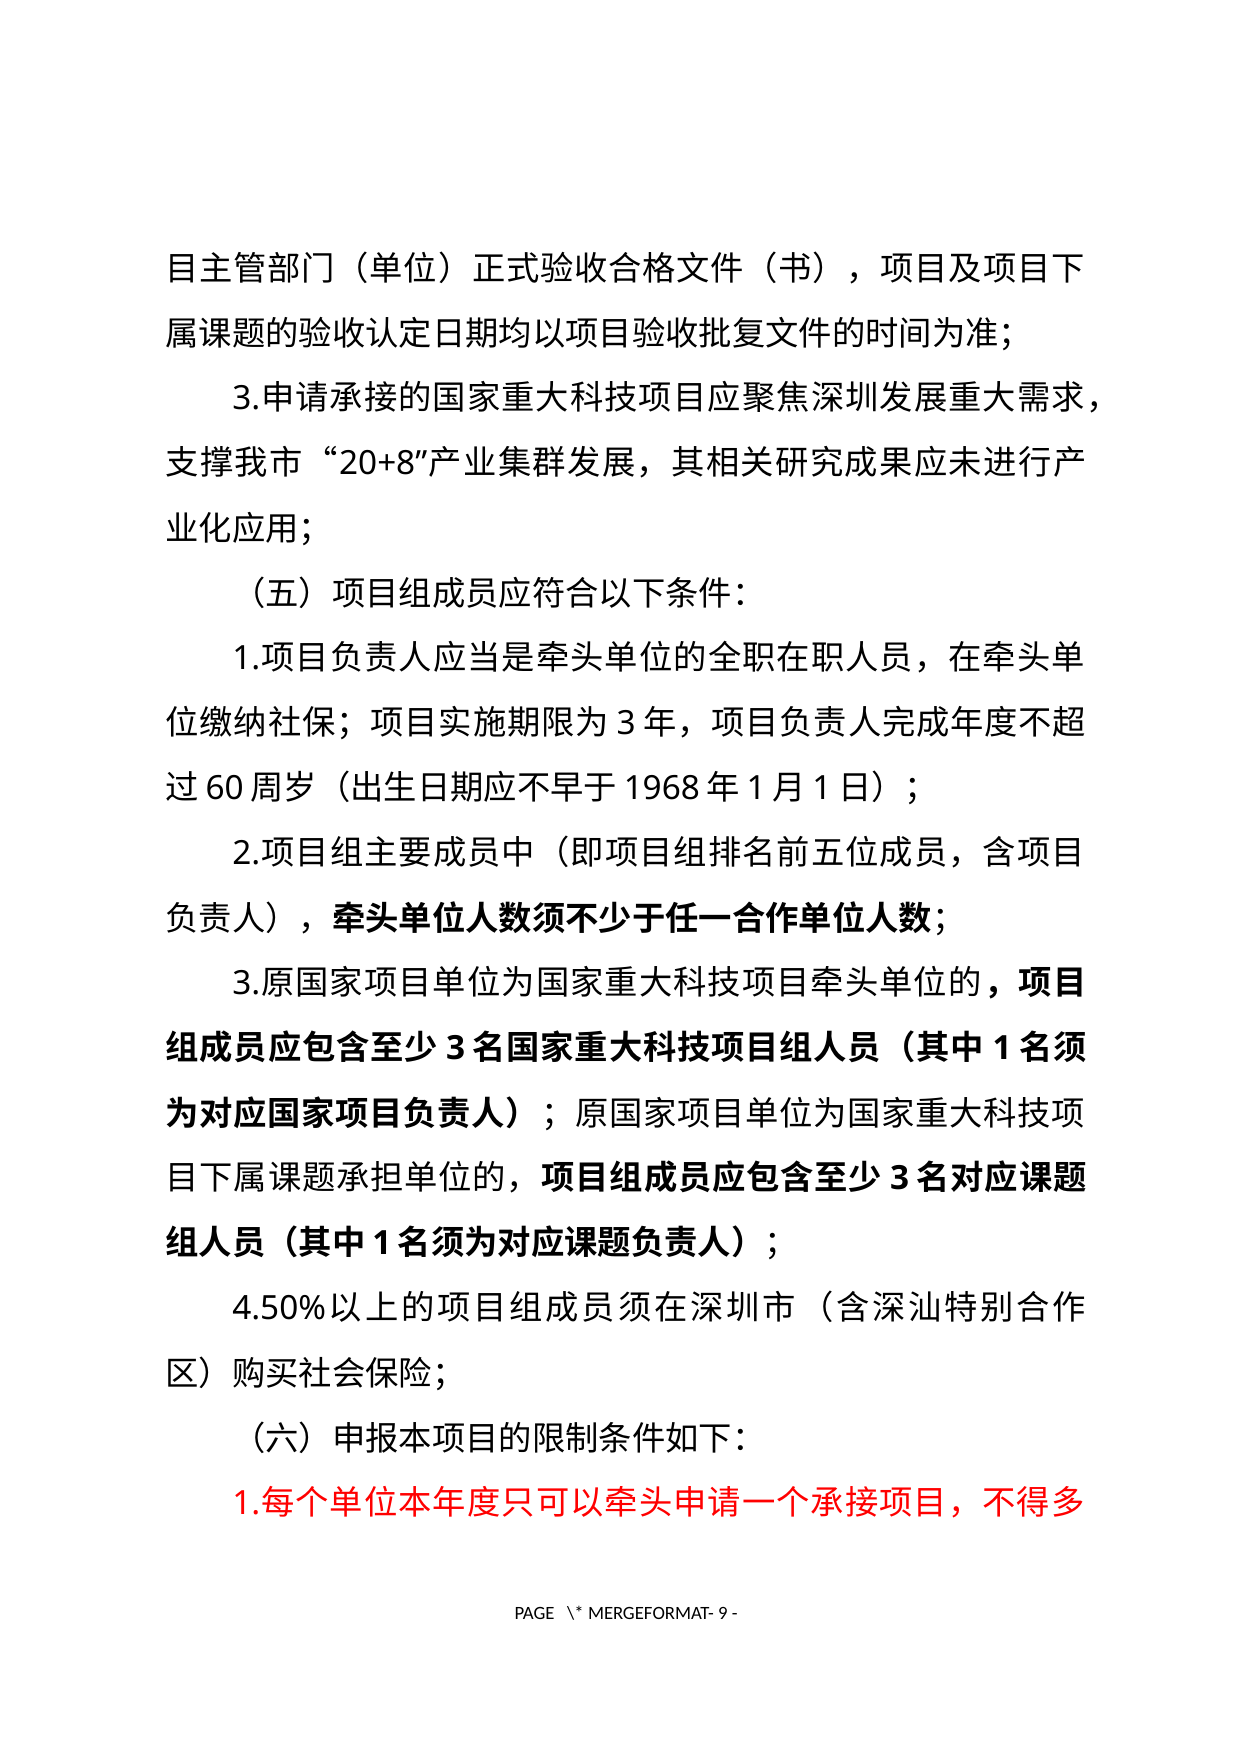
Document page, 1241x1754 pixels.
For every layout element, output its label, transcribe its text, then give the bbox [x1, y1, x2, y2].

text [165, 233, 1087, 363]
text （六）申报本项目的限制条件如下： [165, 1403, 1087, 1468]
text 4.50%以上的项目组成员须在深圳市（含深汕特别合作区）购买社会保险； [165, 1273, 1087, 1403]
text 3.原国家项目单位为国家重大科技项目牵头单位的，项目组成员应包含至少3名国家重大科技项目组人员（其中1名须为对应国家项目负责人）；原国家项目单位为国家重大科技项目下属课题承担单位的，项目组成员应包含至少3名对应课题组人员（其中1名须为对应课题负责人）； [165, 948, 1087, 1273]
text 3.申请承接的国家重大科技项目应聚焦深圳发展重大需求，支撑我市“20+8”产业集群发展，其相关研究成果应未进行产业化应用； [165, 363, 1087, 558]
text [165, 1468, 1087, 1533]
text 2.项目组主要成员中（即项目组排名前五位成员，含项目负责人），牵头单位人数须不少于任一合作单位人数； [165, 818, 1087, 948]
text （五）项目组成员应符合以下条件： [165, 558, 1087, 623]
text 1.项目负责人应当是牵头单位的全职在职人员，在牵头单位缴纳社保；项目实施期限为3年，项目负责人完成年度不超过60周岁（出生日期应不早于1968年1月1日）； [165, 623, 1087, 818]
